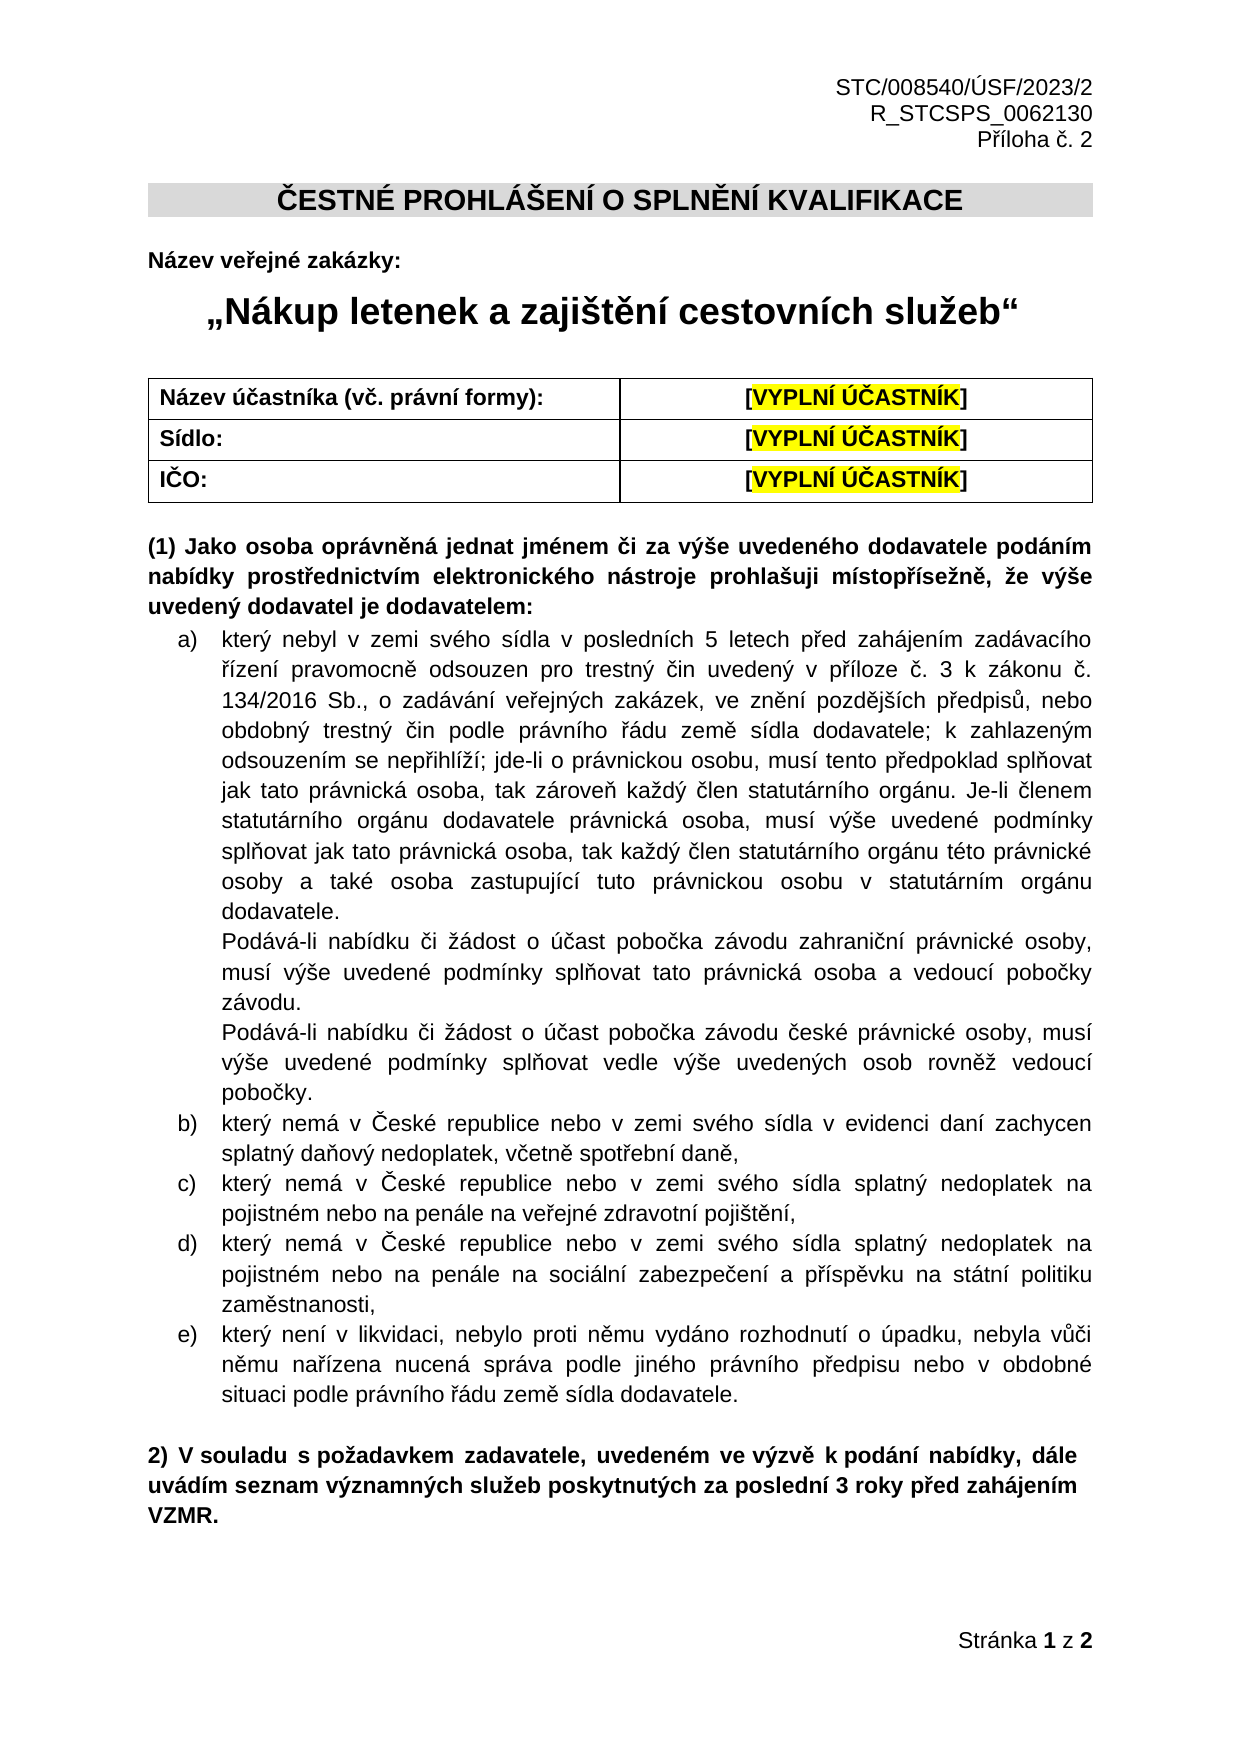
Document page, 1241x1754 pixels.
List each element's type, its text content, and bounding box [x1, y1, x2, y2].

table_header Název účastníka (vč. právní formy): [149, 379, 619, 419]
table_cell [VYPLNÍ ÚČASTNÍK] [621, 461, 1092, 502]
text 2) V souladu s požadavkem zadavatele, uvedeném ve výzvě k podání nabídky, dále uvádím seznam významných služeb poskytnutých za poslední 3 roky před zahájením VZMR. [148, 1442, 1078, 1529]
table_header [VYPLNÍ ÚČASTNÍK] [621, 379, 1092, 419]
table_cell [VYPLNÍ ÚČASTNÍK] [621, 420, 1092, 460]
text b) který nemá v České republice nebo v zemi svého sídla v evidenci daní zachycen splatný daňový nedoplatek, včetně spotřební daně, [177, 1109, 1093, 1166]
text (1) Jako osoba oprávněná jednat jménem či za výše uvedeného dodavatele podáním nabídky prostřednictvím elektronického nástroje prohlašuji místopřísežně, že výše uvedený dodavatel je dodavatelem: [148, 533, 1093, 620]
text a) který nebyl v zemi svého sídla v posledních 5 letech před zahájením zadávacího řízení pravomocně odsouzen pro trestný čin uvedený v příloze č. 3 k zákonu č. 134/2016 Sb., o zadávání veřejných zakázek, ve znění pozdějších předpisů, nebo obdobný trestný čin podle právního řádu země sídla dodavatele; k zahlazeným odsouzením se nepřihlíží; jde-li o právnickou osobu, musí tento předpoklad splňovat jak tato právnická osoba, tak zároveň každý člen statutárního orgánu. Je-li členem statutárního orgánu dodavatele právnická osoba, musí výše uvedené podmínky splňovat jak tato právnická osoba, tak každý člen statutárního orgánu této právnické osoby a také osoba zastupující tuto právnickou osobu v statutárním orgánu dodavatele. [177, 626, 1093, 924]
text c) který nemá v České republice nebo v zemi svého sídla splatný nedoplatek na pojistném nebo na penále na veřejné zdravotní pojištění, [177, 1170, 1093, 1227]
table_cell Sídlo: [149, 420, 619, 460]
text Podává-li nabídku či žádost o účast pobočka závodu zahraniční právnické osoby, musí výše uvedené podmínky splňovat tato právnická osoba a vedoucí pobočky závodu. [221, 928, 1093, 1015]
text Název veřejné zakázky: [148, 247, 1093, 273]
text ČESTNÉ PROHLÁŠENÍ O SPLNĚNÍ KVALIFIKACE [148, 183, 1093, 217]
text d) který nemá v České republice nebo v zemi svého sídla splatný nedoplatek na pojistném nebo na penále na sociální zabezpečení a příspěvku na státní politiku zaměstnanosti, [177, 1230, 1093, 1317]
table_cell IČO: [149, 461, 619, 502]
text Podává-li nabídku či žádost o účast pobočka závodu české právnické osoby, musí výše uvedené podmínky splňovat vedle výše uvedených osob rovněž vedoucí pobočky. [221, 1019, 1093, 1106]
text „Nákup letenek a zajištění cestovních služeb“ [148, 289, 1078, 333]
text e) který není v likvidaci, nebylo proti němu vydáno rozhodnutí o úpadku, nebyla vůči němu nařízena nucená správa podle jiného právního předpisu nebo v obdobné situaci podle právního řádu země sídla dodavatele. [177, 1321, 1093, 1408]
